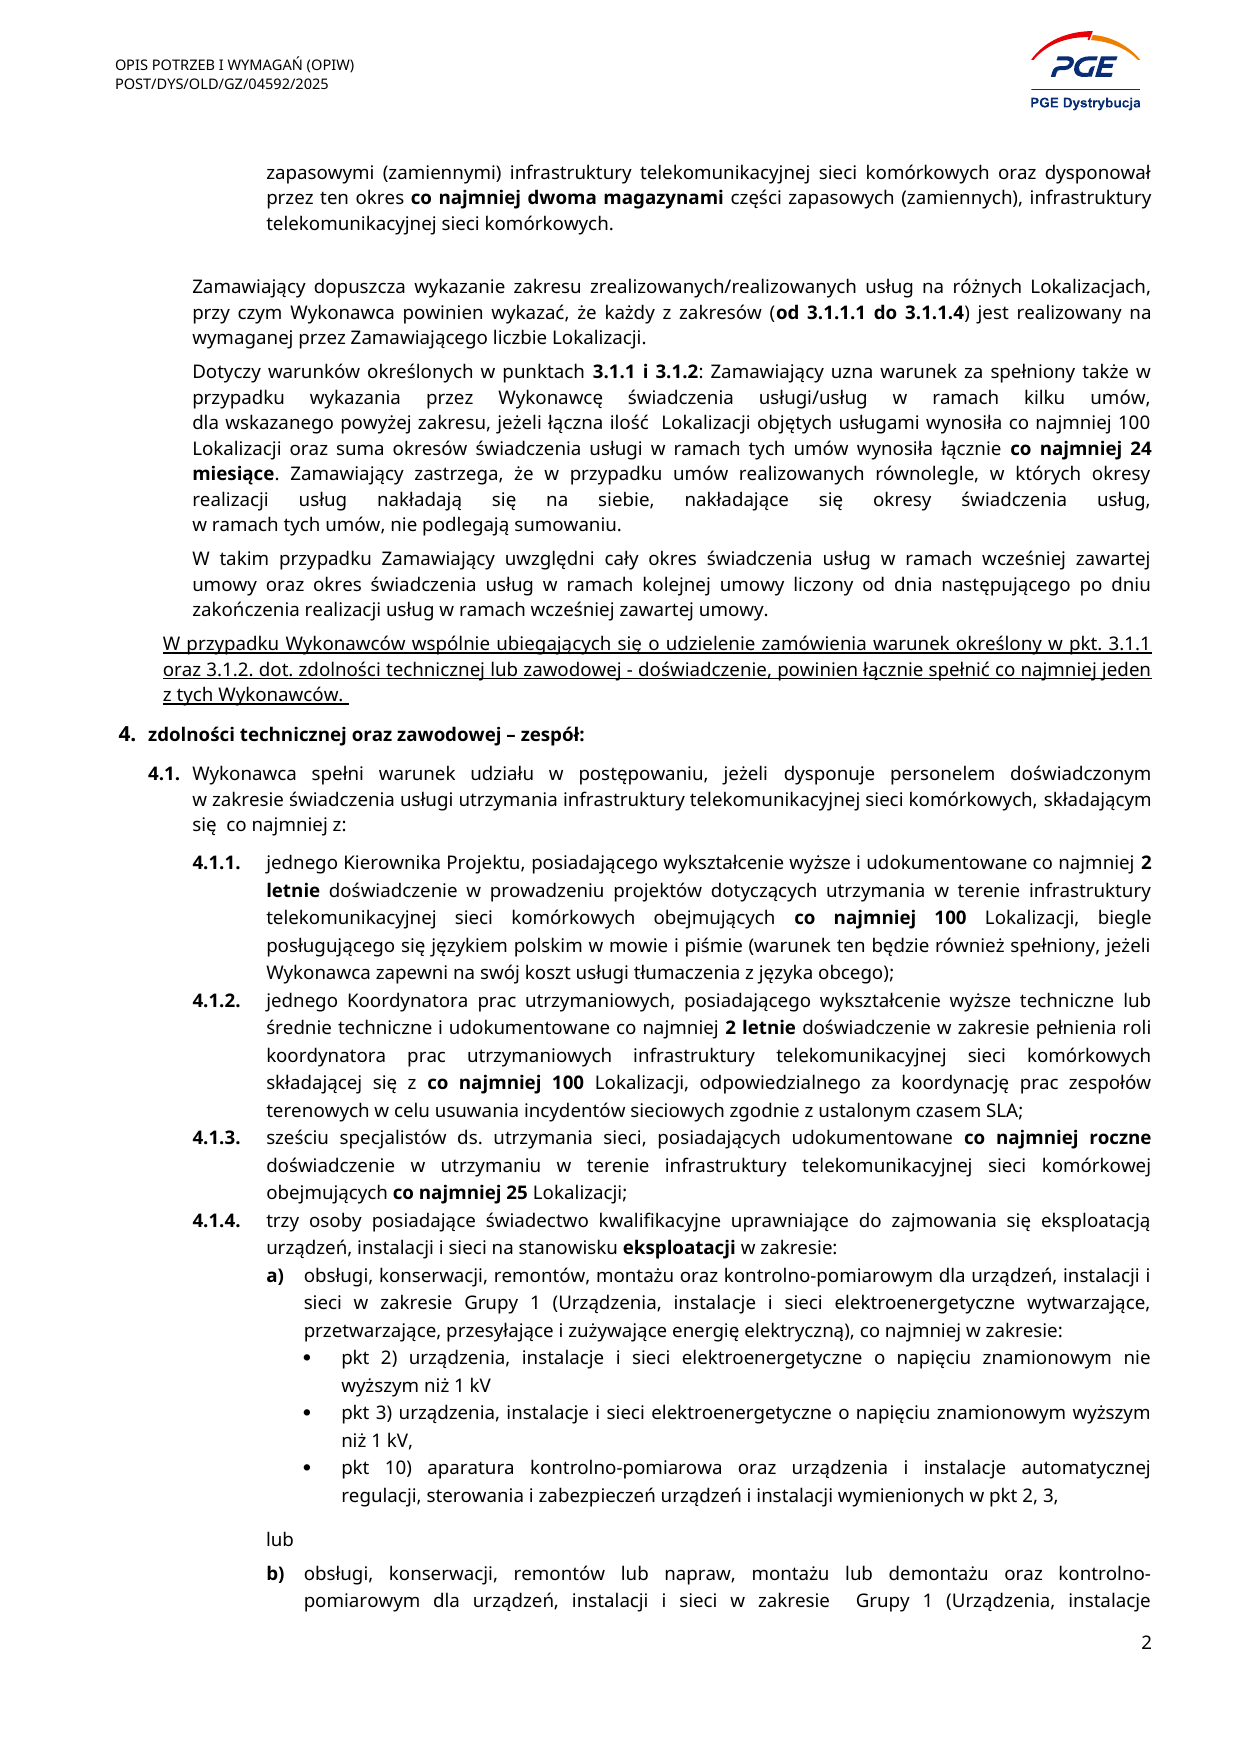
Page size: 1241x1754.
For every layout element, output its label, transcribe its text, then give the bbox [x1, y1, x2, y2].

list Zamawiający dopuszcza wykazanie zakresu zrealizowanych/realizowanych usług na różnych Lokalizacjach, przy czym Wykonawca powinien wykazać, że każdy z zakresów (od 3.1.1.1 do 3.1.1.4) jest realizowany na wymaganej przez Zamawiającego liczbie Lokalizacji. [192, 274, 1152, 350]
list pkt 10) aparatura kontrolno-pomiarowa oraz urządzenia i instalacje automatycznej regulacji, sterowania i zabezpieczeń urządzeń i instalacji wymienionych w pkt 2, 3, [303, 1454, 1152, 1507]
list Wykonawca spełni warunek udziału w postępowaniu, jeżeli dysponuje personelem doświadczonym w zakresie świadczenia usługi utrzymania infrastruktury telekomunikacyjnej sieci komórkowych, składającym się co najmniej z: [148, 760, 1152, 837]
list jednego Kierownika Projektu, posiadającego wykształcenie wyższe i udokumentowane co najmniej 2 letnie doświadczenie w prowadzeniu projektów dotyczących utrzymania w terenie infrastruktury telekomunikacyjnej sieci komórkowych obejmujących co najmniej 100 Lokalizacji, biegle posługującego się językiem polskim w mowie i piśmie (warunek ten będzie również spełniony, jeżeli Wykonawca zapewni na swój koszt usługi tłumaczenia z języka obcego); [192, 849, 1152, 985]
list obsługi, konserwacji, remontów, montażu oraz kontrolno-pomiarowym dla urządzeń, instalacji i sieci w zakresie Grupy 1 (Urządzenia, instalacje i sieci elektroenergetyczne wytwarzające, przetwarzające, przesyłające i zużywające energię elektryczną), co najmniej w zakresie: [266, 1262, 1152, 1342]
list zdolności technicznej oraz zawodowej – zespół: [118, 719, 1152, 748]
list W takim przypadku Zamawiający uwzględni cały okres świadczenia usług w ramach wcześniej zawartej umowy oraz okres świadczenia usług w ramach kolejnej umowy liczony od dnia następującego po dniu zakończenia realizacji usług w ramach wcześniej zawartej umowy. [192, 546, 1152, 622]
list pkt 2) urządzenia, instalacje i sieci elektroenergetyczne o napięciu znamionowym nie wyższym niż 1 kV [303, 1344, 1152, 1397]
list W przypadku Wykonawców wspólnie ubiegających się o udzielenie zamówienia warunek określony w pkt. 3.1.1 oraz 3.1.2. dot. zdolności technicznej lub zawodowej - doświadczenie, powinien łącznie spełnić co najmniej jeden z tych Wykonawców. [163, 630, 1152, 652]
list pkt 3) urządzenia, instalacje i sieci elektroenergetyczne o napięciu znamionowym wyższym niż 1 kV, [303, 1399, 1152, 1452]
list sześciu specjalistów ds. utrzymania sieci, posiadających udokumentowane co najmniej roczne doświadczenie w utrzymaniu w terenie infrastruktury telekomunikacyjnej sieci komórkowej obejmujących co najmniej 25 Lokalizacji; [192, 1124, 1152, 1205]
list jednego Koordynatora prac utrzymaniowych, posiadającego wykształcenie wyższe techniczne lub średnie techniczne i udokumentowane co najmniej 2 letnie doświadczenie w zakresie pełnienia roli koordynatora prac utrzymaniowych infrastruktury telekomunikacyjnej sieci komórkowych składającej się z co najmniej 100 Lokalizacji, odpowiedzialnego za koordynację prac zespołów terenowych w celu usuwania incydentów sieciowych zgodnie z ustalonym czasem SLA; [192, 987, 1152, 1122]
list W przypadku Wykonawców wspólnie ubiegających się o udzielenie zamówienia warunek określony w pkt. 3.1.1 oraz 3.1.2. dot. zdolności technicznej lub zawodowej - doświadczenie, powinien łącznie spełnić co najmniej jeden z tych Wykonawców. [163, 679, 1152, 707]
text lub [192, 1526, 1152, 1552]
list W przypadku Wykonawców wspólnie ubiegających się o udzielenie zamówienia warunek określony w pkt. 3.1.1 oraz 3.1.2. dot. zdolności technicznej lub zawodowej - doświadczenie, powinien łącznie spełnić co najmniej jeden z tych Wykonawców. [163, 654, 1152, 678]
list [266, 1560, 1152, 1613]
list Dotyczy warunków określonych w punktach 3.1.1 i 3.1.2: Zamawiający uzna warunek za spełniony także w przypadku wykazania przez Wykonawcę świadczenia usługi/usług w ramach kilku umów, dla wskazanego powyżej zakresu, jeżeli łączna ilość Lokalizacji objętych usługami wynosiła co najmniej 100 Lokalizacji oraz suma okresów świadczenia usługi w ramach tych umów wynosiła łącznie co najmniej 24 miesiące. Zamawiający zastrzega, że w przypadku umów realizowanych równolegle, w których okresy realizacji usług nakładają się na siebie, nakładające się okresy świadczenia usług, w ramach tych umów, nie podlegają sumowaniu. [192, 358, 1152, 537]
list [192, 159, 1152, 236]
list trzy osoby posiadające świadectwo kwalifikacyjne uprawniające do zajmowania się eksploatacją urządzeń, instalacji i sieci na stanowisku eksploatacji w zakresie: [192, 1207, 1152, 1260]
